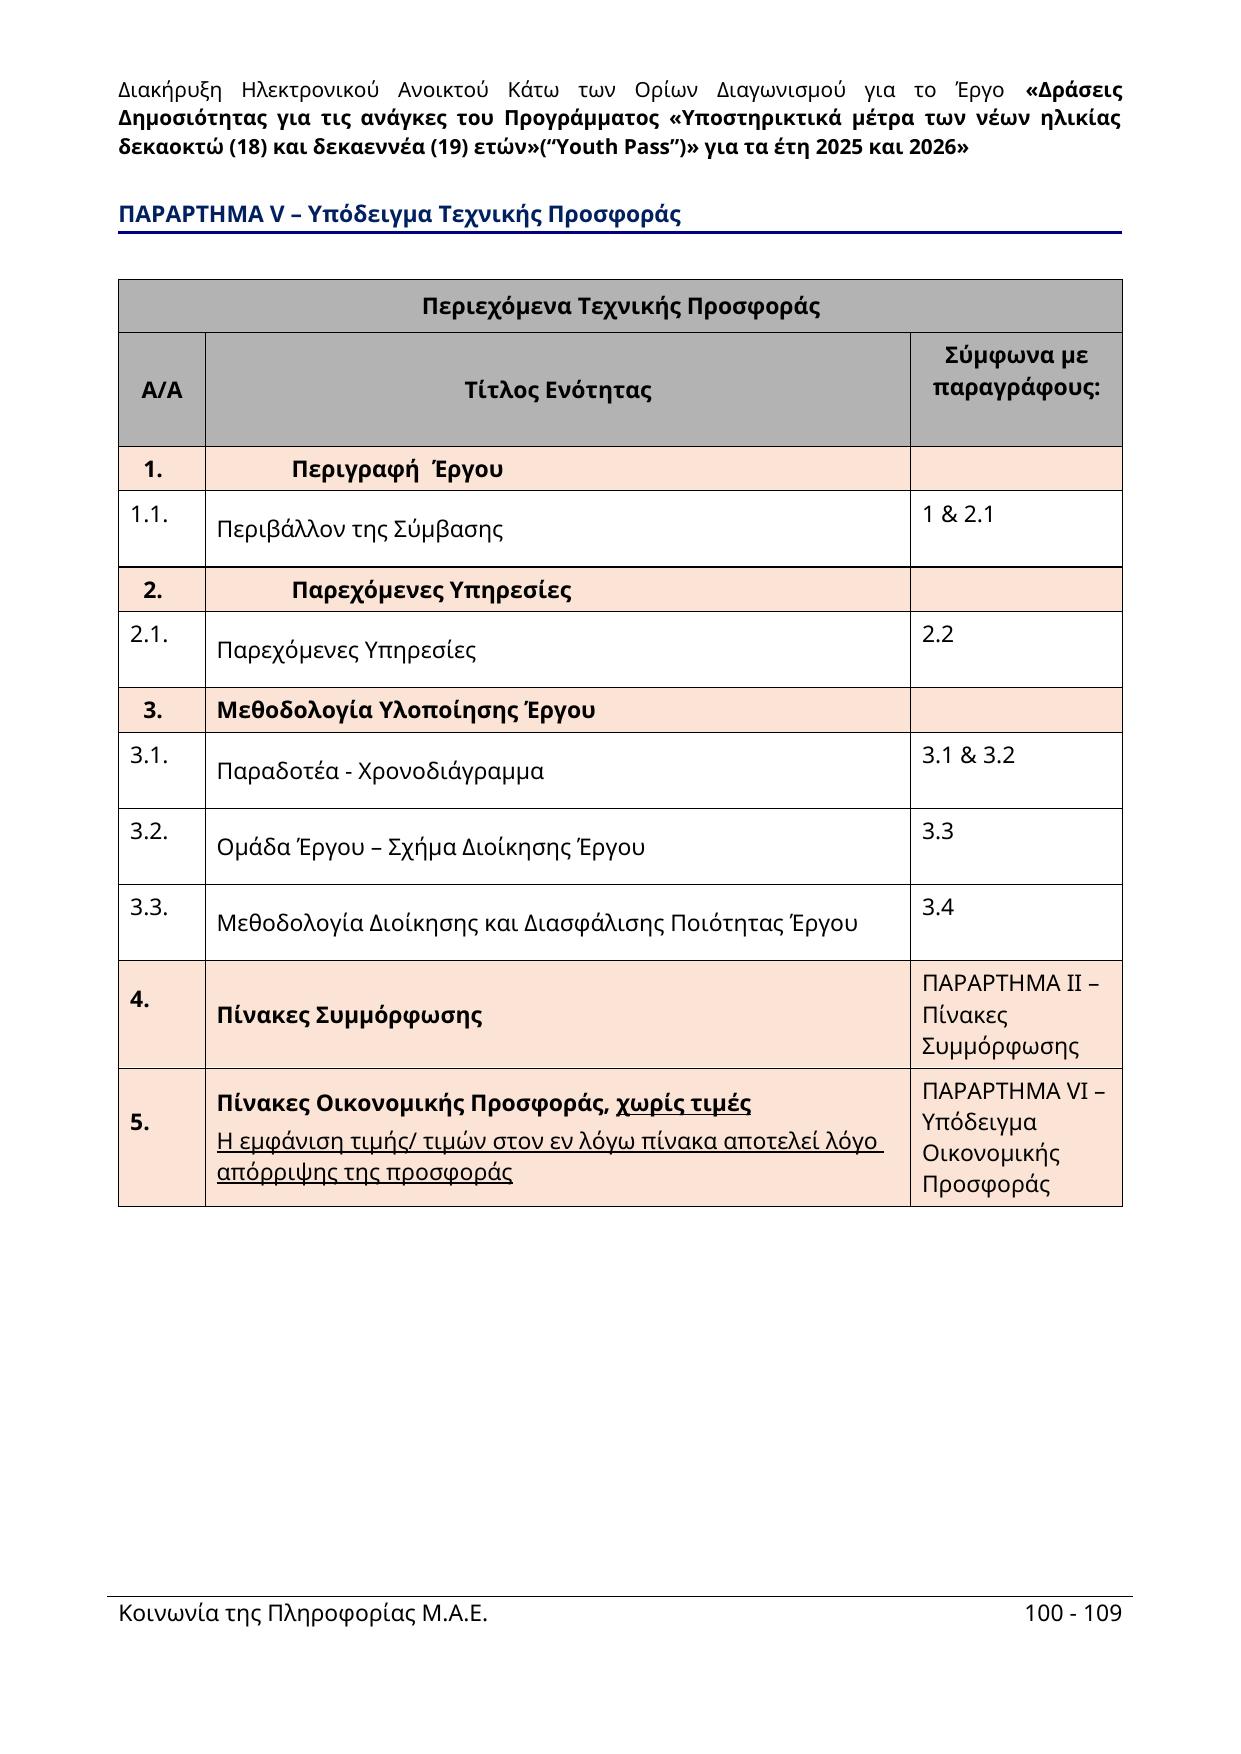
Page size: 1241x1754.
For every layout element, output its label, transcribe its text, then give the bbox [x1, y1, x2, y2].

table_cell Ομάδα Έργου – Σχήμα Διοίκησης Έργου [206, 809, 910, 884]
table_cell Μεθοδολογία Διοίκησης και Διασφάλισης Ποιότητας Έργου [206, 885, 910, 960]
table_cell [119, 447, 205, 490]
table_cell Παρεχόμενες Υπηρεσίες [206, 612, 910, 687]
table_cell [119, 688, 205, 732]
table_cell 3.3 [911, 809, 1122, 884]
table_cell 3.1 & 3.2 [911, 733, 1122, 808]
table_cell [119, 809, 205, 884]
table_cell ΠΑΡΑΡΤΗΜΑ VI – Υπόδειγμα Οικονομικής Προσφοράς [911, 1069, 1122, 1206]
table_cell [119, 612, 205, 687]
table_cell Α/Α [119, 333, 205, 446]
table_cell Πίνακες Συμμόρφωσης [206, 961, 910, 1067]
table_cell 1 & 2.1 [911, 491, 1122, 566]
table_cell Σύμφωνα με παραγράφους: [911, 333, 1122, 446]
table_cell [911, 447, 1122, 490]
table_cell Περιγραφή Έργου [206, 447, 910, 490]
table_cell Μεθοδολογία Υλοποίησης Έργου [206, 688, 910, 732]
table_cell Πίνακες Οικονομικής Προσφοράς, χωρίς τιμές Η εμφάνιση τιμής/ τιμών στον εν λόγω πίνακα αποτελεί λόγο απόρριψης της προσφοράς [206, 1069, 910, 1206]
table_cell [911, 688, 1122, 732]
table_cell 2.2 [911, 612, 1122, 687]
table_cell [119, 733, 205, 808]
table_cell ΠΑΡΑΡΤΗΜΑ ΙΙ – Πίνακες Συμμόρφωσης [911, 961, 1122, 1067]
table_cell Παραδοτέα - Χρονοδιάγραμμα [206, 733, 910, 808]
table_cell [119, 568, 205, 611]
table_cell [119, 491, 205, 566]
table_cell [119, 961, 205, 1067]
table_cell Παρεχόμενες Υπηρεσίες [206, 568, 910, 611]
table_cell [911, 568, 1122, 611]
table_cell [119, 885, 205, 960]
table_cell Τίτλος Ενότητας [206, 333, 910, 446]
table_header Περιεχόμενα Τεχνικής Προσφοράς [119, 280, 1122, 332]
table_cell Περιβάλλον της Σύμβασης [206, 491, 910, 566]
subtitle ΠΑΡΑΡΤΗΜΑ V – Υπόδειγμα Τεχνικής Προσφοράς [118, 198, 1122, 231]
table_cell 3.4 [911, 885, 1122, 960]
table_cell [119, 1069, 205, 1206]
